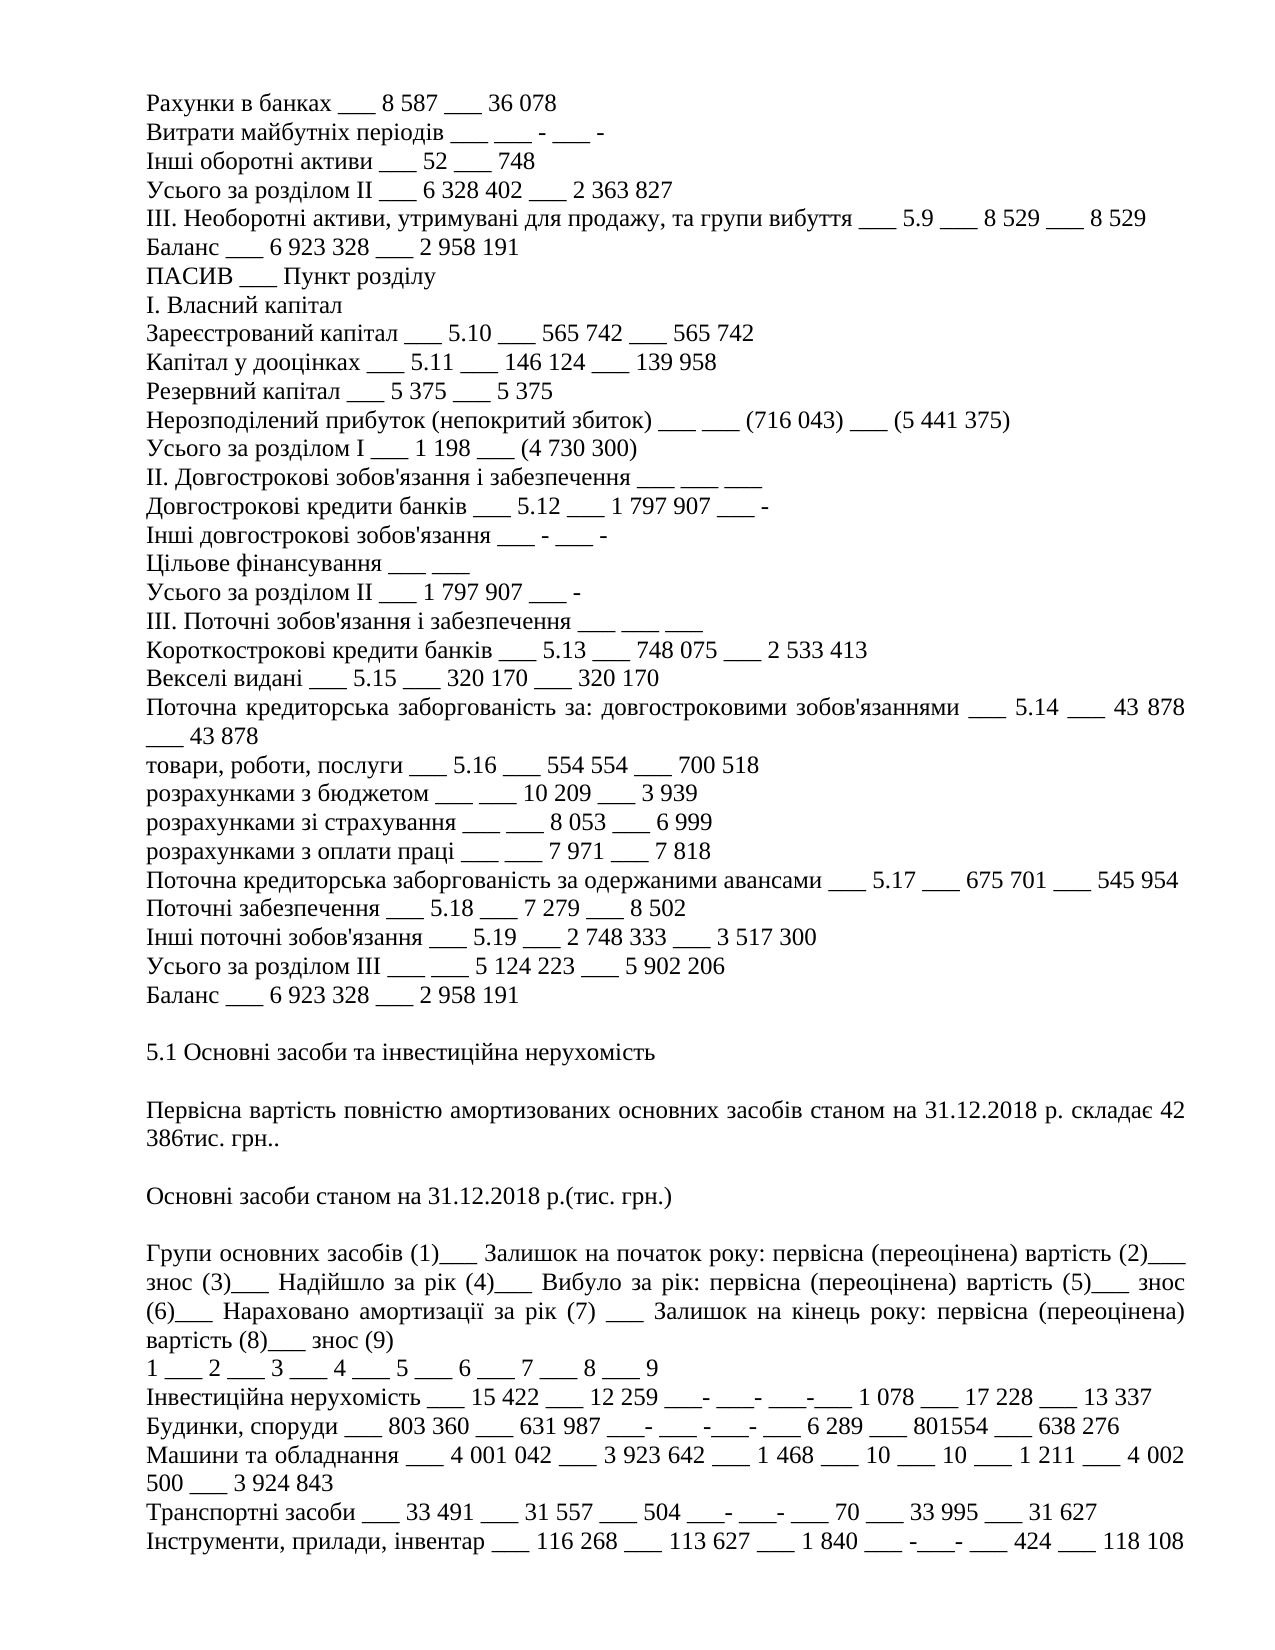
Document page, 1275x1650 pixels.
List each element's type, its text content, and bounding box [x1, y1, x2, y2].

text Рахунки в банках ___ 8 587 ___ 36 078 [146, 88, 1186, 117]
text Короткостроковi кредити банкiв ___ 5.13 ___ 748 075 ___ 2 533 413 [146, 635, 1186, 663]
text Баланс ___ 6 923 328 ___ 2 958 191 [146, 232, 1186, 261]
text 5.1 Основнi засоби та iнвестицiйна нерухомiсть [146, 1037, 1186, 1066]
text Iншi оборотнi активи ___ 52 ___ 748 [146, 146, 1186, 175]
text II. Довгостроковi зобов'язання i забезпечення ___ ___ ___ [146, 462, 1186, 491]
text Векселi виданi ___ 5.15 ___ 320 170 ___ 320 170 [146, 663, 1186, 692]
text Iнвестицiйна нерухомiсть ___ 15 422 ___ 12 259 ___- ___- ___-___ 1 078 ___ 17 228 ___ 13 337 [146, 1382, 1186, 1411]
text Усього за роздiлом II ___ 6 328 402 ___ 2 363 827 [146, 175, 1186, 203]
text Цiльове фiнансування ___ ___ [146, 548, 1186, 577]
text I. Власний капiтал [146, 290, 1186, 318]
text Нерозподiлений прибуток (непокритий збиток) ___ ___ (716 043) ___ (5 441 375) [146, 405, 1186, 433]
text розрахунками зi страхування ___ ___ 8 053 ___ 6 999 [146, 807, 1186, 836]
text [146, 1526, 1186, 1555]
text Довгостроковi кредити банкiв ___ 5.12 ___ 1 797 907 ___ - [146, 491, 1186, 520]
text Транспортнi засоби ___ 33 491 ___ 31 557 ___ 504 ___- ___- ___ 70 ___ 33 995 ___ 31 627 [146, 1497, 1186, 1526]
text Усього за роздiлом I ___ 1 198 ___ (4 730 300) [146, 433, 1186, 462]
text Капiтал у дооцiнках ___ 5.11 ___ 146 124 ___ 139 958 [146, 347, 1186, 376]
text товари, роботи, послуги ___ 5.16 ___ 554 554 ___ 700 518 [146, 750, 1186, 778]
text III. Необоротнi активи, утримуванi для продажу, та групи вибуття ___ 5.9 ___ 8 529 ___ 8 529 [146, 203, 1186, 232]
text Iншi поточнi зобов'язання ___ 5.19 ___ 2 748 333 ___ 3 517 300 [146, 922, 1186, 951]
text Резервний капiтал ___ 5 375 ___ 5 375 [146, 376, 1186, 405]
text розрахунками з бюджетом ___ ___ 10 209 ___ 3 939 [146, 778, 1186, 807]
text розрахунками з оплати працi ___ ___ 7 971 ___ 7 818 [146, 836, 1186, 865]
text Зареєстрований капiтал ___ 5.10 ___ 565 742 ___ 565 742 [146, 318, 1186, 347]
text Поточна кредиторська заборгованiсть за: довгостроковими зобов'язаннями ___ 5.14 ___ 43 878 ___ 43 878 [146, 692, 1186, 750]
text 1 ___ 2 ___ 3 ___ 4 ___ 5 ___ 6 ___ 7 ___ 8 ___ 9 [146, 1353, 1186, 1382]
text Машини та обладнання ___ 4 001 042 ___ 3 923 642 ___ 1 468 ___ 10 ___ 10 ___ 1 211 ___ 4 002 500 ___ 3 924 843 [146, 1440, 1186, 1497]
text Баланс ___ 6 923 328 ___ 2 958 191 [146, 980, 1186, 1008]
text Iншi довгостроковi зобов'язання ___ - ___ - [146, 520, 1186, 548]
text Групи основних засобiв (1)___ Залишок на початок року: первiсна (переоцiнена) вартiсть (2)___ знос (3)___ Надiйшло за рiк (4)___ Вибуло за рiк: первiсна (переоцiнена) вартiсть (5)___ знос (6)___ Нараховано амортизацiї за рiк (7) ___ Залишок на кiнець року: первiсна (переоцiнена) вартiсть (8)___ знос (9) [146, 1238, 1186, 1353]
text Поточнi забезпечення ___ 5.18 ___ 7 279 ___ 8 502 [146, 893, 1186, 922]
text Усього за роздiлом III ___ ___ 5 124 223 ___ 5 902 206 [146, 951, 1186, 980]
text Первiсна вартiсть повнiстю амортизованих основних засобiв станом на 31.12.2018 р. складає 42 386тис. грн.. [146, 1095, 1186, 1152]
text Витрати майбутнiх перiодiв ___ ___ - ___ - [146, 117, 1186, 146]
text III. Поточнi зобов'язання i забезпечення ___ ___ ___ [146, 606, 1186, 635]
text ПАСИВ ___ Пункт роздiлу [146, 261, 1186, 290]
text Усього за роздiлом II ___ 1 797 907 ___ - [146, 577, 1186, 606]
text Поточна кредиторська заборгованiсть за одержаними авансами ___ 5.17 ___ 675 701 ___ 545 954 [146, 865, 1186, 893]
text Будинки, споруди ___ 803 360 ___ 631 987 ___- ___ -___- ___ 6 289 ___ 801554 ___ 638 276 [146, 1411, 1186, 1440]
text Основнi засоби станом на 31.12.2018 р.(тис. грн.) [146, 1181, 1186, 1210]
